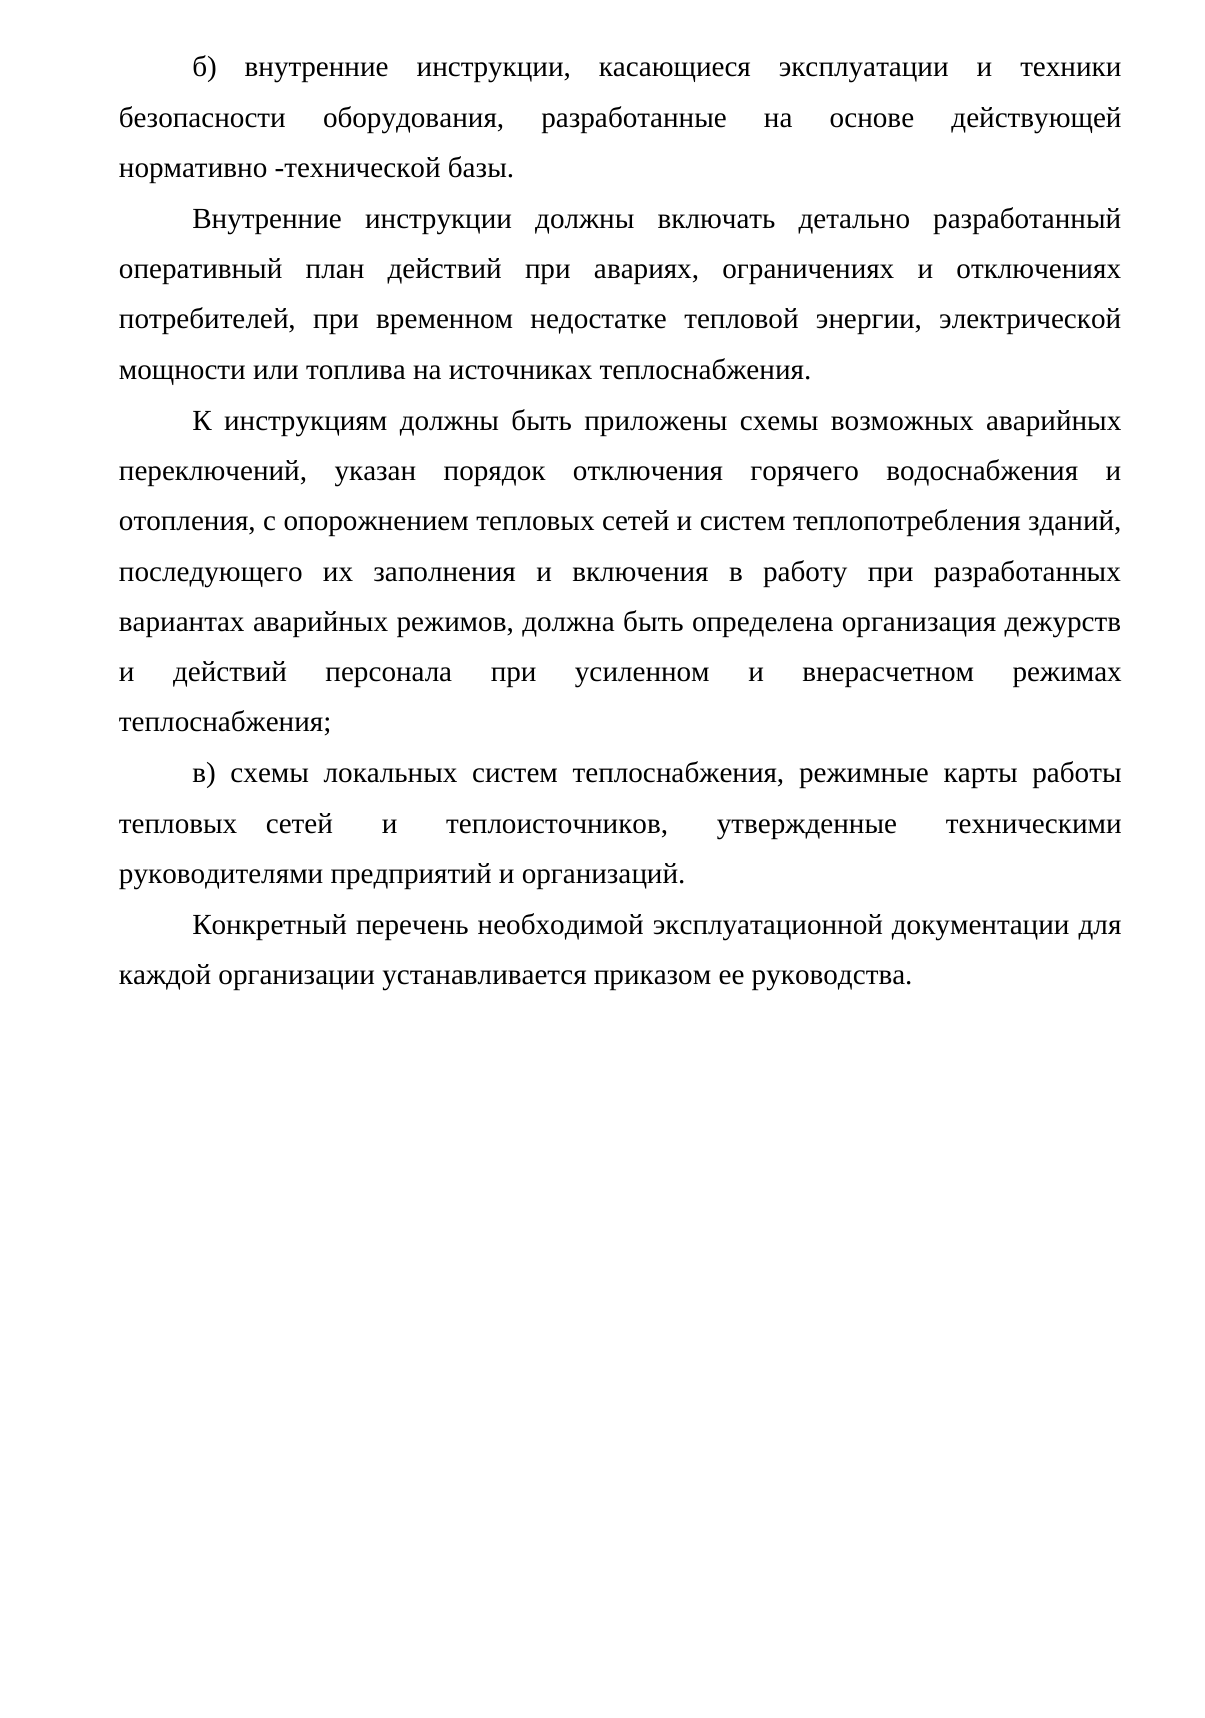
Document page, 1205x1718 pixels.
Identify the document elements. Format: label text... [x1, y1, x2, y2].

text К инструкциям должны быть приложены схемы возможных аварийных переключений, указан порядок отключения горячего водоснабжения и отопления, с опорожнением тепловых сетей и систем теплопотребления зданий, последующего их заполнения и включения в работу при разработанных вариантах аварийных режимов, должна быть определена организация дежурств и действий персонала при усиленном и внерасчетном режимах теплоснабжения; [119, 403, 1122, 738]
text Внутренние инструкции должны включать детально разработанный оперативный план действий при авариях, ограничениях и отключениях потребителей, при временном недостатке тепловой энергии, электрической мощности или топлива на источниках теплоснабжения. [119, 201, 1122, 385]
text в) схемы локальных систем теплоснабжения, режимные карты работы тепловых сетей и теплоисточников, утвержденные техническими руководителями предприятий и организаций. [119, 755, 1122, 889]
text Конкретный перечень необходимой эксплуатационной документации для каждой организации устанавливается приказом ее руководства. [119, 907, 1122, 991]
text б) внутренние инструкции, касающиеся эксплуатации и техники безопасности оборудования, разработанные на основе действующей нормативно -технической базы. [119, 49, 1122, 184]
